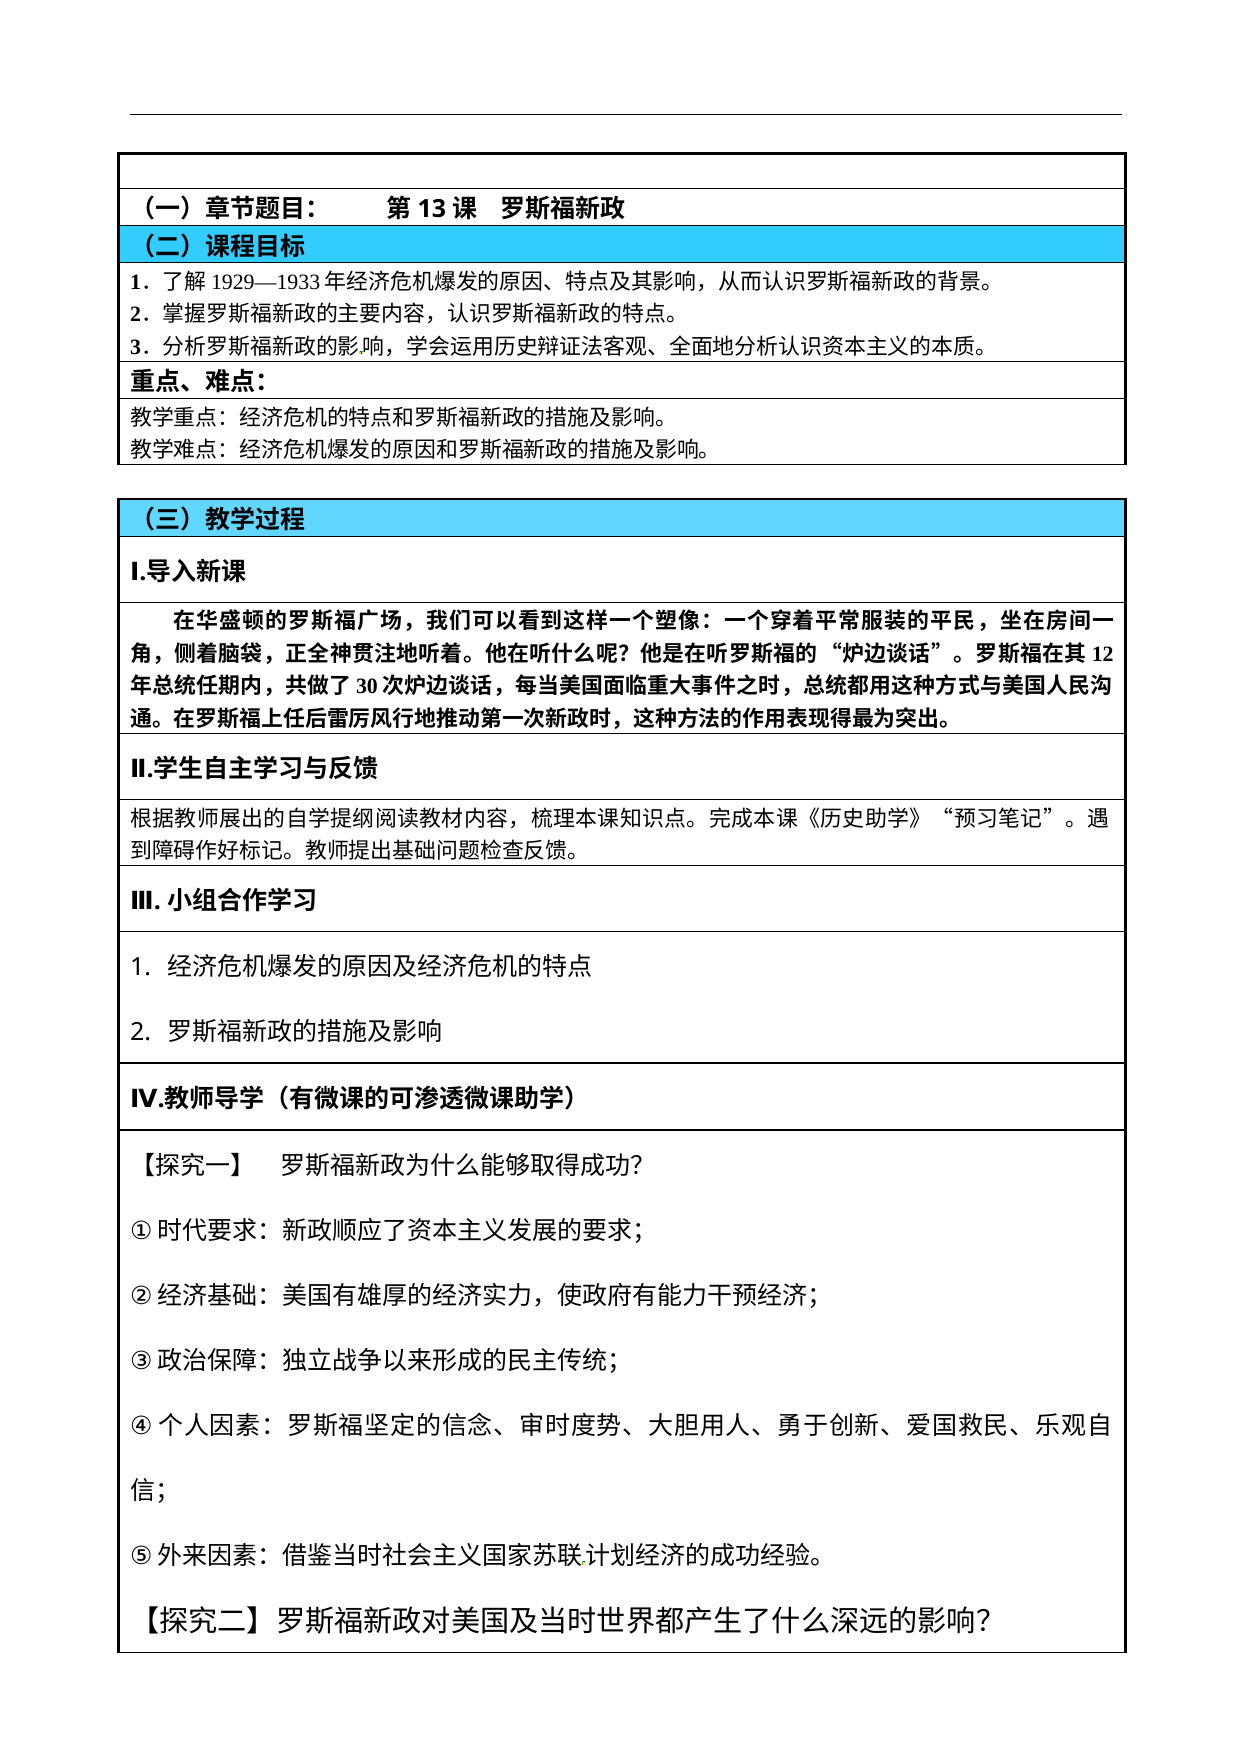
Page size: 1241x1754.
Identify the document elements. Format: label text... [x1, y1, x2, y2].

table_header （三）教学过程 [120, 500, 1124, 536]
table_cell （一）章节题目： 第 13 课 罗斯福新政 [120, 189, 1124, 225]
table_cell Ⅰ.导入新课 [120, 537, 1124, 602]
table_cell 教学重点：经济危机的特点和罗斯福新政的措施及影响。 教学难点：经济危机爆发的原因和罗斯福新政的措施及影响。 [120, 399, 1124, 464]
table_cell Ⅱ.学生自主学习与反馈 [120, 734, 1124, 799]
table_cell Ⅲ. 小组合作学习 [120, 866, 1124, 931]
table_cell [120, 1131, 1124, 1651]
table_header [120, 155, 1124, 188]
table_cell Ⅳ.教师导学（有微课的可渗透微课助学） [120, 1064, 1124, 1129]
table_cell 在华盛顿的罗斯福广场，我们可以看到这样一个塑像：一个穿着平常服装的平民，坐在房间一角，侧着脑袋，正全神贯注地听着。他在听什么呢？他是在听罗斯福的“炉边谈话”。罗斯福在其12年总统任期内，共做了30次炉边谈话，每当美国面临重大事件之时，总统都用这种方式与美国人民沟通。在罗斯福上任后雷厉风行地推动第一次新政时，这种方法的作用表现得最为突出。[来源:学_科_ [120, 603, 1124, 733]
table_cell 根据教师展出的自学提纲阅读教材内容，梳理本课知识点。完成本课《历史助学》“预习笔记”。遇到障碍作好标记。教师提出基础问题检查反馈。 [120, 800, 1124, 865]
table_cell 重点、难点： [120, 362, 1124, 398]
table_cell 1．了解1929—1933年经济危机爆发的原因、特点及其影响，从而认识罗斯福新政的背景。[来源:Z+xx+k.Com] 2．掌握罗斯福新政的主要内容，认识罗斯福新政的特点。 3．分析罗斯福新政的影响，学会运用历史辩证法客观、全面地分析认识资本主义的本质。 [120, 263, 1124, 361]
table_cell （二）课程目标 [120, 226, 1124, 262]
table_cell 经济危机爆发的原因及经济危机的特点 罗斯福新政的措施及影响 [120, 932, 1124, 1062]
